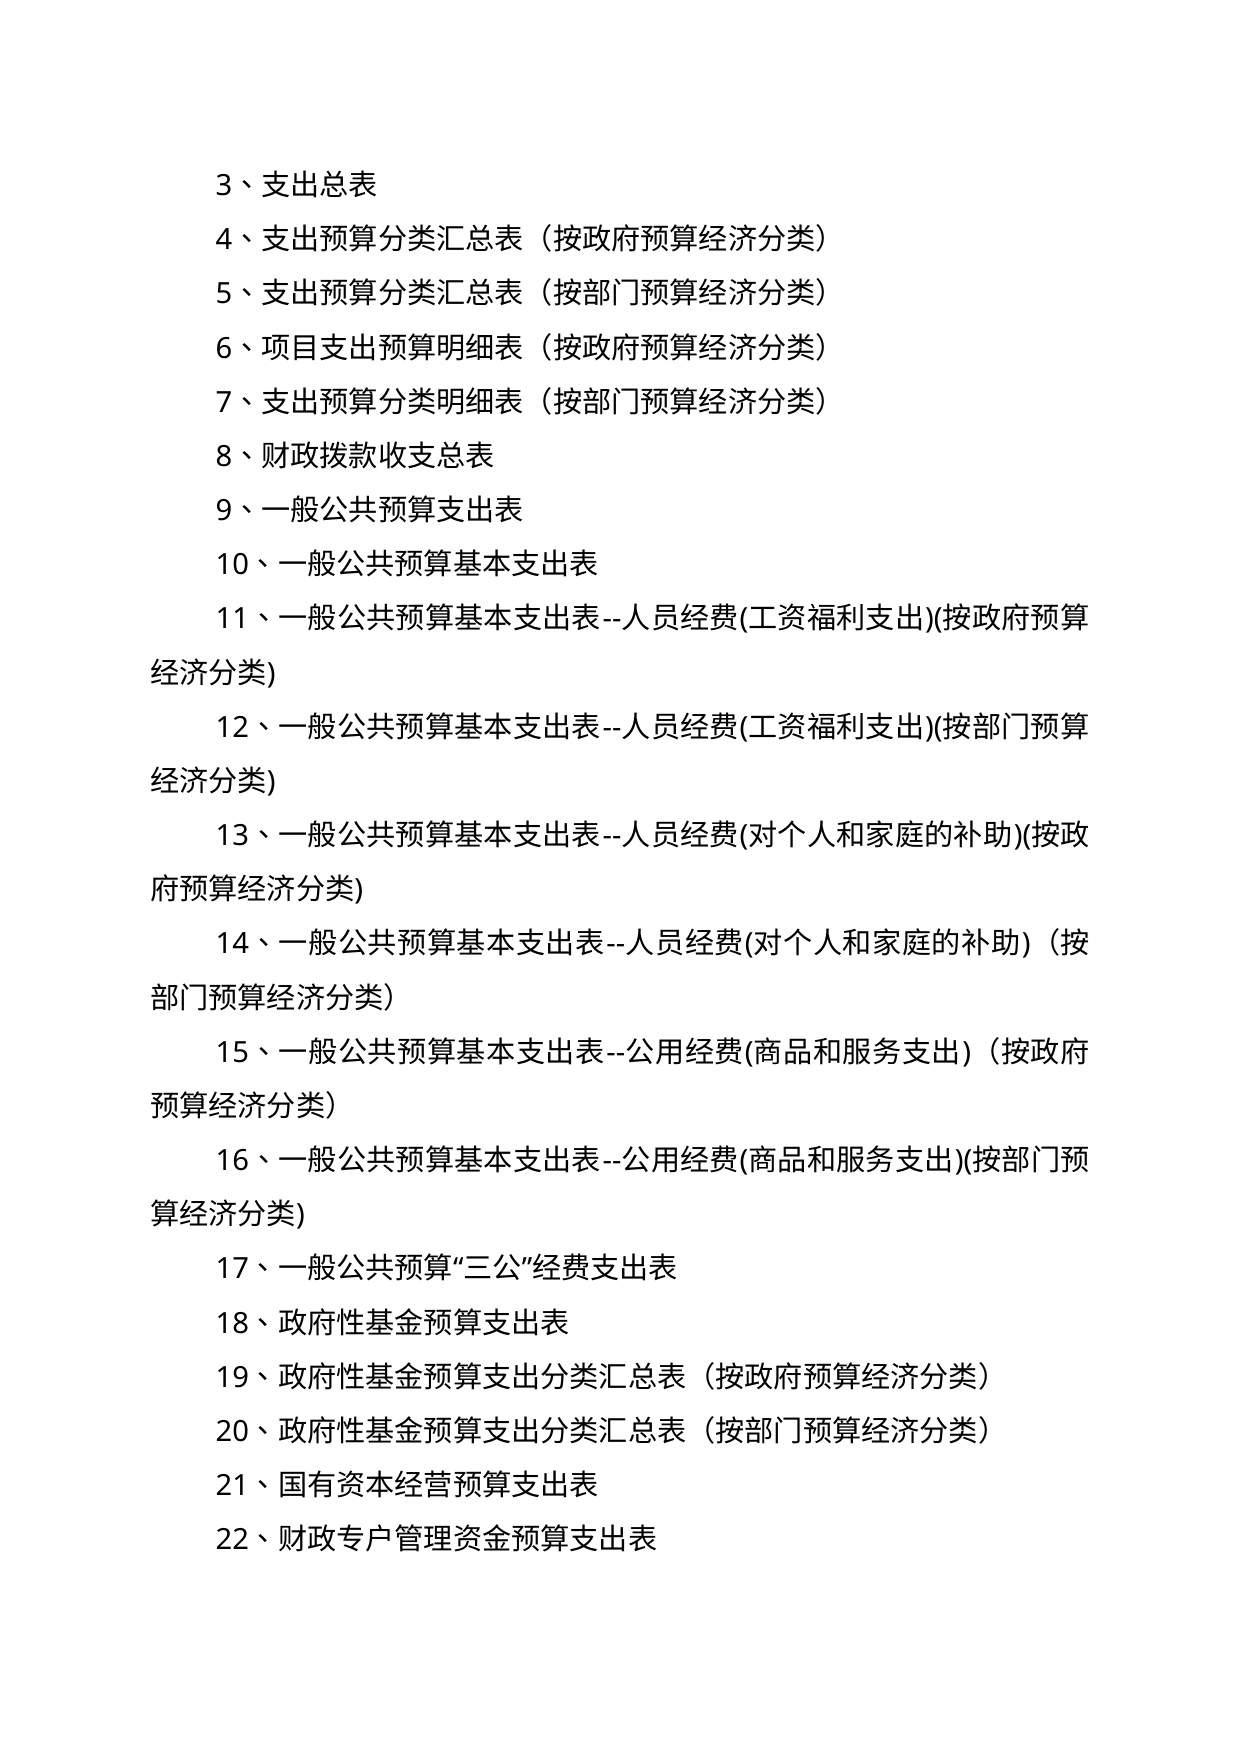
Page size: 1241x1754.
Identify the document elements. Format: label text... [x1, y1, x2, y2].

text 13、一般公共预算基本支出表--人员经费(对个人和家庭的补助)(按政府预算经济分类) [150, 800, 1090, 908]
text 21、国有资本经营预算支出表 [150, 1450, 1090, 1504]
text 11、一般公共预算基本支出表--人员经费(工资福利支出)(按政府预算经济分类) [150, 583, 1090, 692]
text 22、财政专户管理资金预算支出表 [150, 1504, 1090, 1558]
text 8、财政拨款收支总表 [150, 421, 1090, 475]
text 7、支出预算分类明细表（按部门预算经济分类） [150, 367, 1090, 421]
text 4、支出预算分类汇总表（按政府预算经济分类） [150, 204, 1090, 258]
text 14、一般公共预算基本支出表--人员经费(对个人和家庭的补助)（按部门预算经济分类） [150, 908, 1090, 1017]
text 10、一般公共预算基本支出表 [150, 529, 1090, 583]
text 18、政府性基金预算支出表 [150, 1287, 1090, 1342]
text 15、一般公共预算基本支出表--公用经费(商品和服务支出)（按政府预算经济分类） [150, 1017, 1090, 1125]
text 20、政府性基金预算支出分类汇总表（按部门预算经济分类） [150, 1396, 1090, 1450]
text 6、项目支出预算明细表（按政府预算经济分类） [150, 312, 1090, 367]
text 12、一般公共预算基本支出表--人员经费(工资福利支出)(按部门预算经济分类) [150, 692, 1090, 800]
text 19、政府性基金预算支出分类汇总表（按政府预算经济分类） [150, 1342, 1090, 1396]
text 16、一般公共预算基本支出表--公用经费(商品和服务支出)(按部门预算经济分类) [150, 1125, 1090, 1233]
text 5、支出预算分类汇总表（按部门预算经济分类） [150, 258, 1090, 312]
text 17、一般公共预算“三公”经费支出表 [150, 1233, 1090, 1287]
text 9、一般公共预算支出表 [150, 475, 1090, 529]
text 3、支出总表 [150, 150, 1090, 204]
